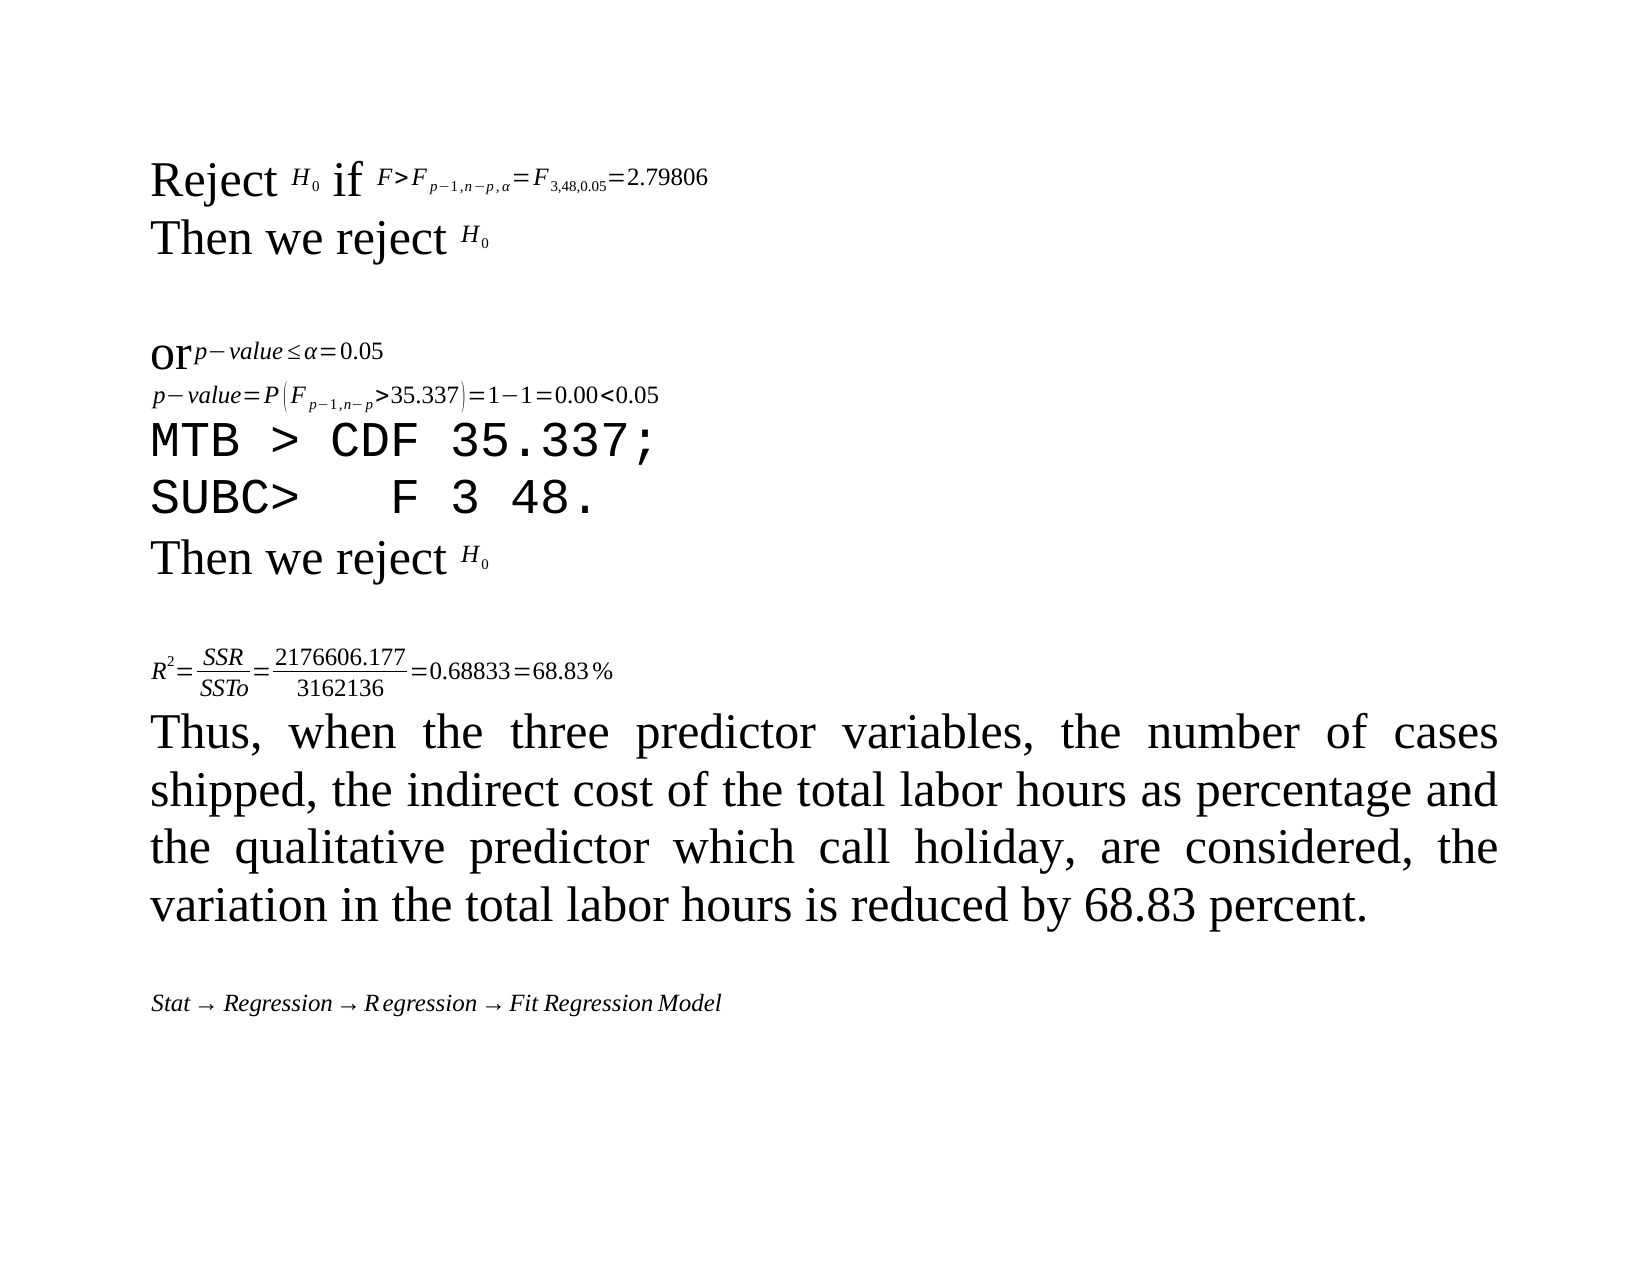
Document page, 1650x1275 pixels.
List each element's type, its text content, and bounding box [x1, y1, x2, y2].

text SUBC> F 3 48. [150, 471, 1500, 528]
text or [150, 322, 1500, 380]
text Then we reject [150, 528, 1500, 586]
text Thus, when the three predictor variables, the number of cases shipped, the indirect cost of the total labor hours as percentage and the qualitative predictor which call holiday, are considered, the variation in the total labor hours is reduced by 68.83 percent. [150, 702, 1500, 932]
text Then we reject [150, 207, 1500, 265]
text Reject if [150, 150, 1500, 207]
text MTB > CDF 35.337; [150, 415, 1500, 471]
